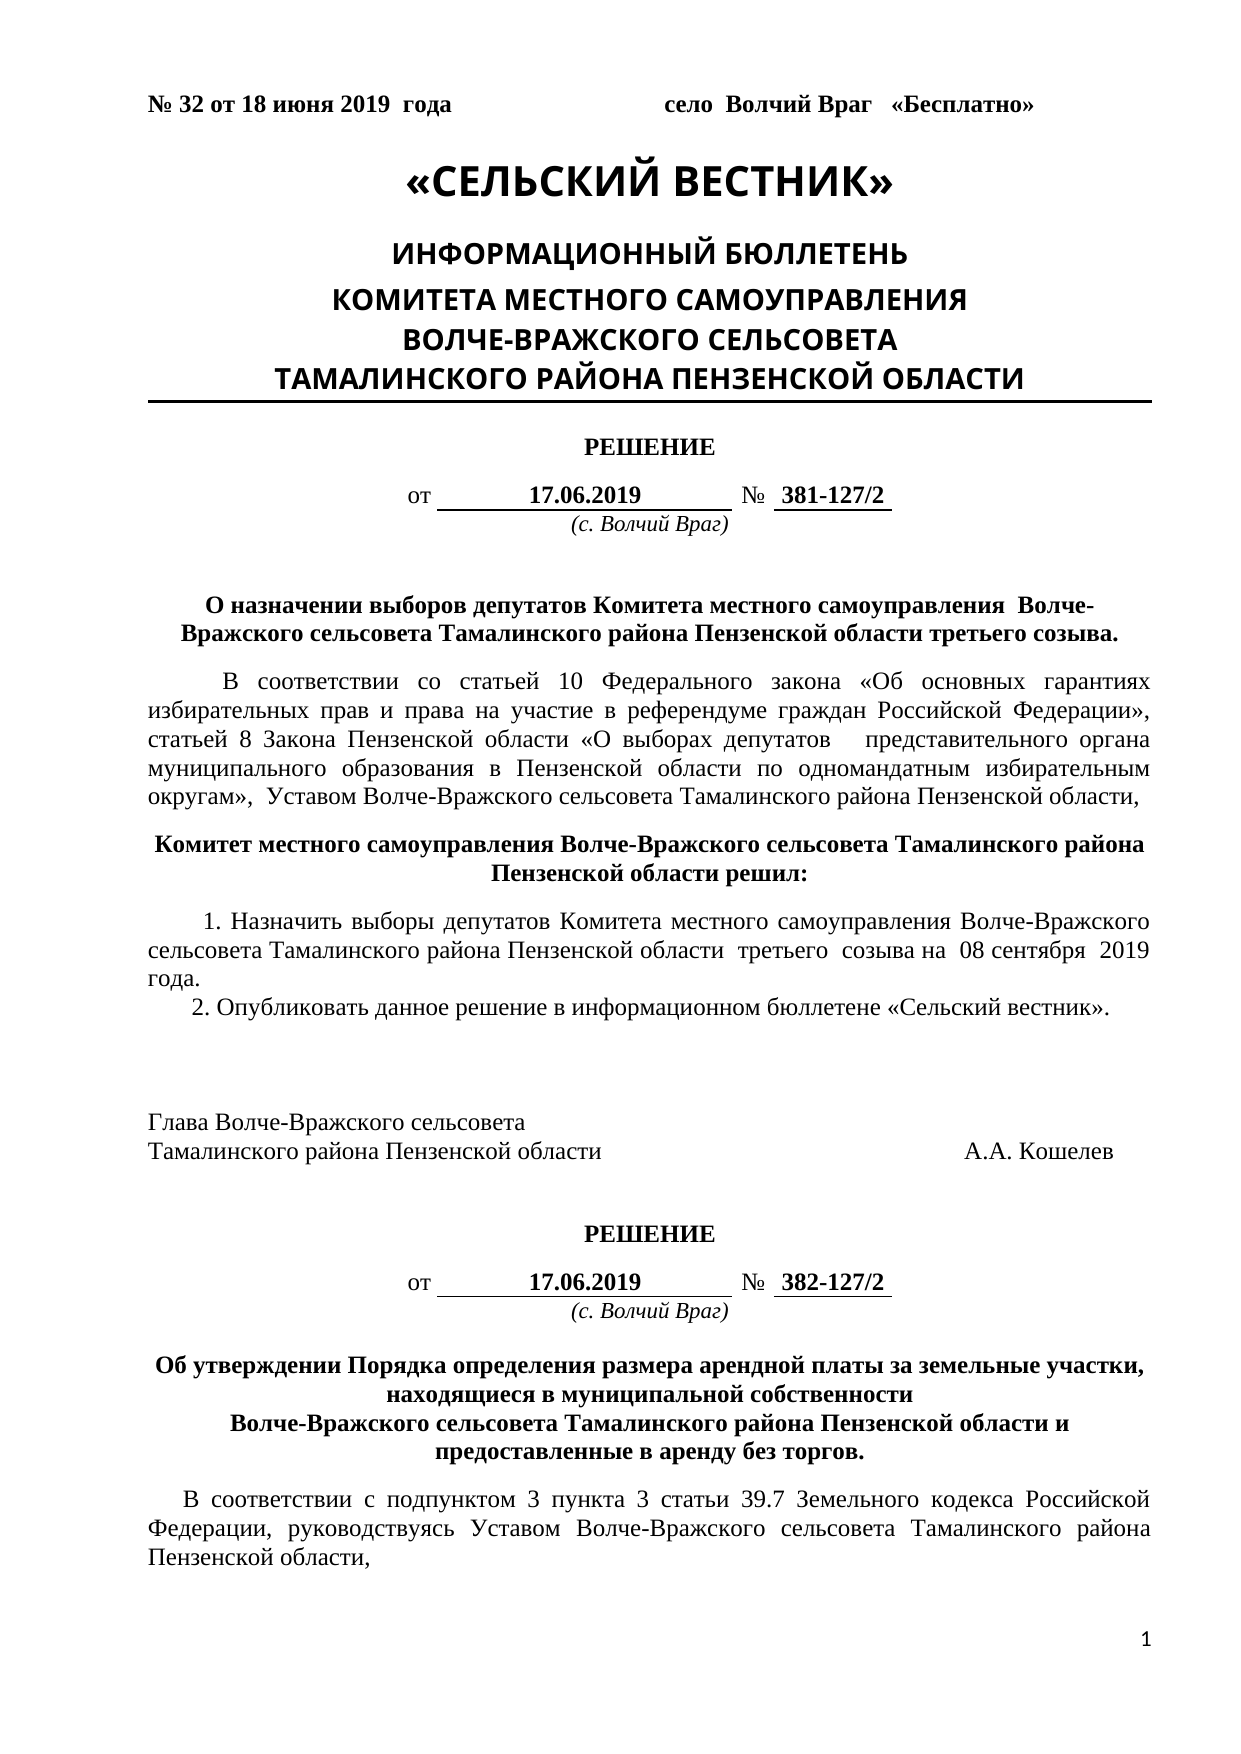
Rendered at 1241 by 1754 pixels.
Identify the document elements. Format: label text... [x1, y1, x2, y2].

text Тамалинского района Пензенской области А.А. Кошелев [148, 1136, 1152, 1165]
text ВОЛЧЕ-ВРАЖСКОГО СЕЛЬСОВЕТА [148, 319, 1152, 358]
table_header № [732, 480, 774, 509]
table_cell (с. Волчий Враг) [408, 1296, 892, 1324]
text ТАМАЛИНСКОГО РАЙОНА ПЕНЗЕНСКОЙ ОБЛАСТИ [148, 358, 1152, 400]
text № 32 от 18 июня 2019 года село Волчий Враг «Бесплатно» [148, 89, 1152, 117]
table_header 17.06.2019 [437, 1267, 732, 1296]
text Об утверждении Порядка определения размера арендной платы за земельные участки, находящиеся в муниципальной собственности [148, 1350, 1152, 1408]
table_header от [408, 1267, 437, 1296]
text КОМИТЕТА МЕСТНОГО САМОУПРАВЛЕНИЯ [148, 279, 1152, 319]
text Глава Волче-Вражского сельсовета [148, 1107, 1152, 1136]
text 1. Назначить выборы депутатов Комитета местного самоуправления Волче-Вражского сельсовета Тамалинского района Пензенской области третьего созыва на 08 сентября 2019 года. [148, 906, 1152, 992]
text РЕШЕНИЕ [148, 432, 1152, 461]
text Волче-Вражского сельсовета Тамалинского района Пензенской области и предоставленные в аренду без торгов. [148, 1408, 1152, 1465]
text «СЕЛЬСКИЙ ВЕСТНИК» [148, 151, 1152, 208]
text ИНФОРМАЦИОННЫЙ БЮЛЛЕТЕНЬ [148, 233, 1152, 273]
table_header № [732, 1267, 774, 1296]
text О назначении выборов депутатов Комитета местного самоуправления Волче-Вражского сельсовета Тамалинского района Пензенской области третьего созыва. [148, 590, 1152, 647]
table_cell (с. Волчий Враг) [408, 509, 892, 537]
table_header 17.06.2019 [437, 480, 732, 509]
text 2. Опубликовать данное решение в информационном бюллетене «Сельский вестник». [148, 992, 1152, 1021]
table_header 381-127/2 [774, 480, 892, 509]
text В соответствии с подпунктом 3 пункта 3 статьи 39.7 Земельного кодекса Российской Федерации, руководствуясь Уставом Волче-Вражского сельсовета Тамалинского района Пензенской области, [148, 1484, 1152, 1571]
table_header 382-127/2 [774, 1267, 892, 1296]
table_header от [408, 480, 437, 509]
text Комитет местного самоуправления Волче-Вражского сельсовета Тамалинского района Пензенской области решил: [148, 829, 1152, 887]
text РЕШЕНИЕ [148, 1219, 1152, 1248]
text В соответствии со статьей 10 Федерального закона «Об основных гарантиях избирательных прав и права на участие в референдуме граждан Российской Федерации», статьей 8 Закона Пензенской области «О выборах депутатов представительного органа муниципального образования в Пензенской области по одномандатным избирательным округам», Уставом Волче-Вражского сельсовета Тамалинского района Пензенской области, [148, 666, 1152, 810]
